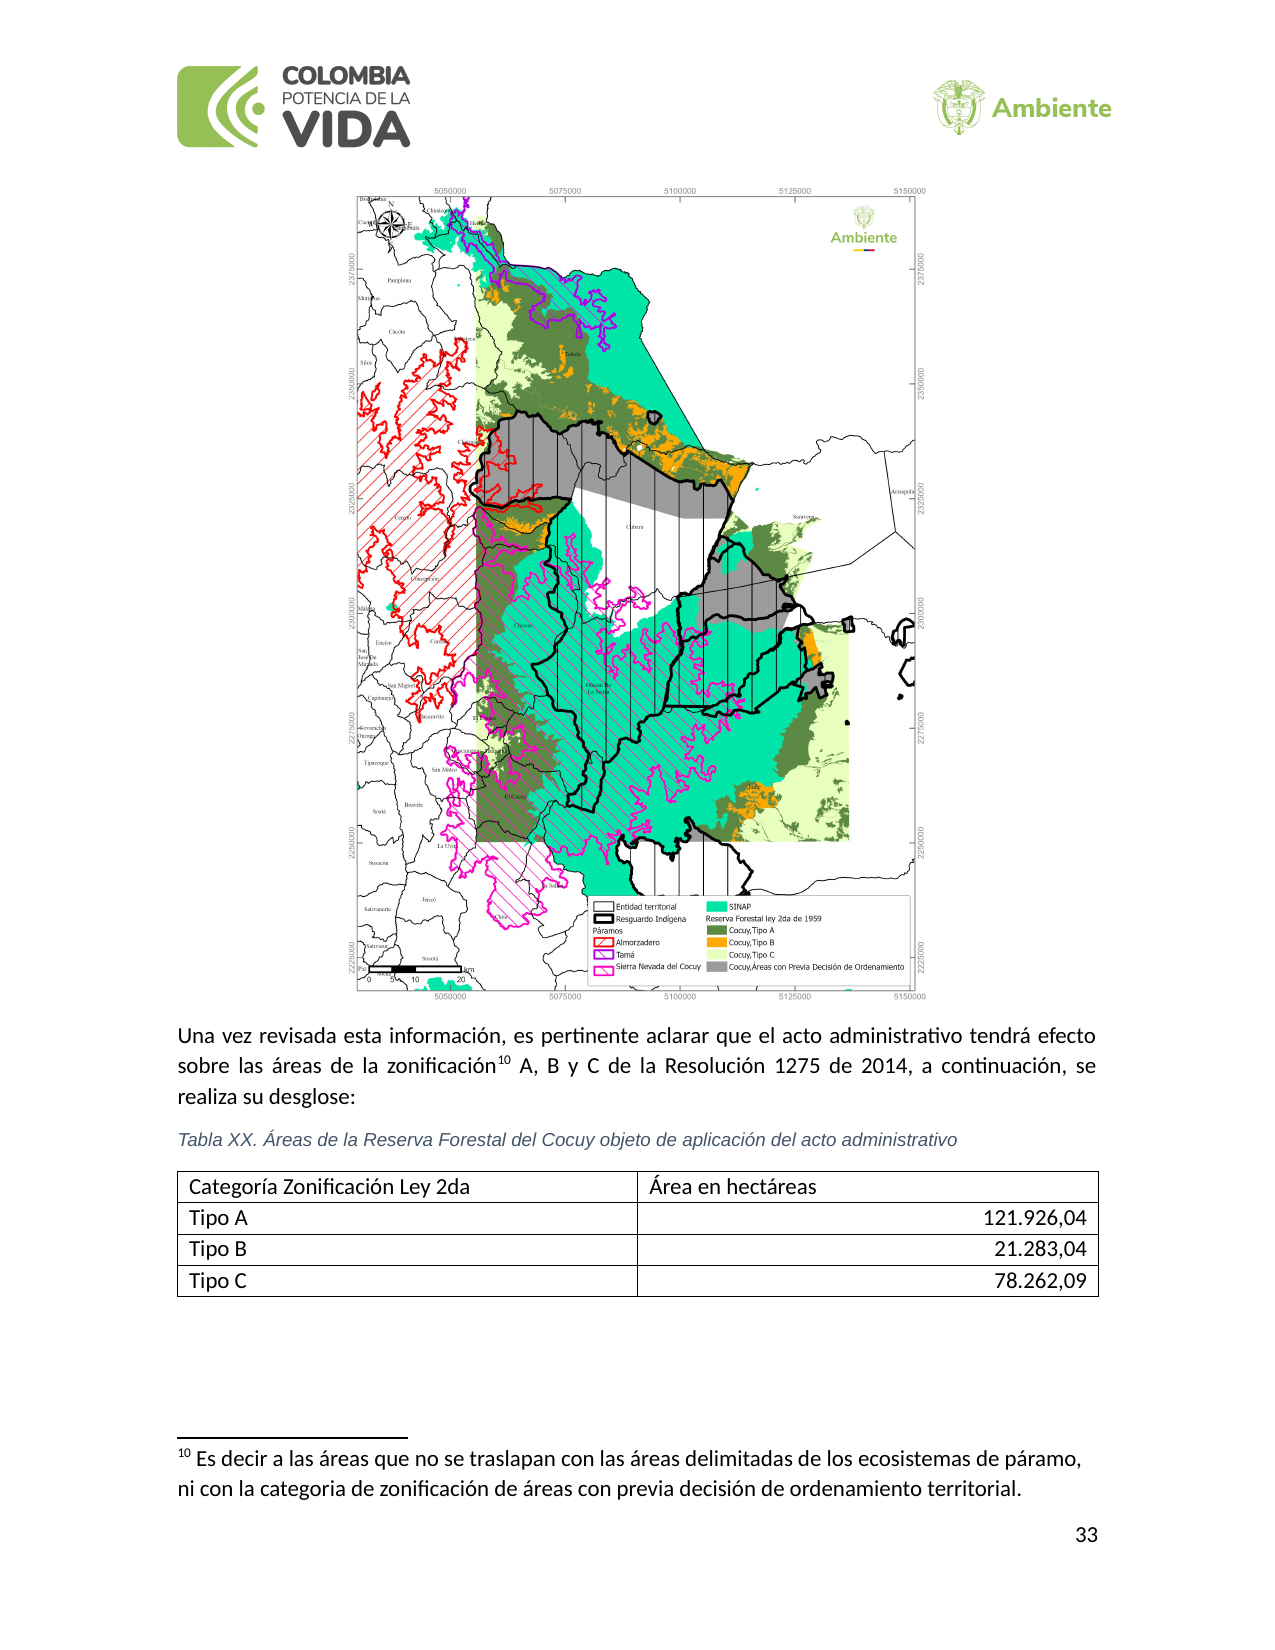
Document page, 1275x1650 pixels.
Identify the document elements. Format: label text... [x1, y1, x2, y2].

text Una vez revisada esta información, es pertinente aclarar que el acto administrativo tendrá efecto sobre las áreas de la zonificación A, B y C de la Resolución 1275 de 2014, a continuación, se realiza su desglose: [177, 1021, 1098, 1110]
table_cell Tipo A [178, 1203, 637, 1233]
picture [0, 0, 1272, 1323]
table_cell Tipo B [178, 1235, 637, 1265]
text Tabla XX. Áreas de la Reserva Forestal del Cocuy objeto de aplicación del acto administrativo [177, 1129, 1098, 1150]
table_header Área en hectáreas [638, 1172, 1098, 1202]
table_cell 121.926,04 [638, 1203, 1098, 1233]
table_cell Tipo C [178, 1266, 637, 1296]
table_header Categoría Zonificación Ley 2da [178, 1172, 637, 1202]
table_cell 21.283,04 [638, 1235, 1098, 1265]
table_cell 78.262,09 [638, 1266, 1098, 1296]
